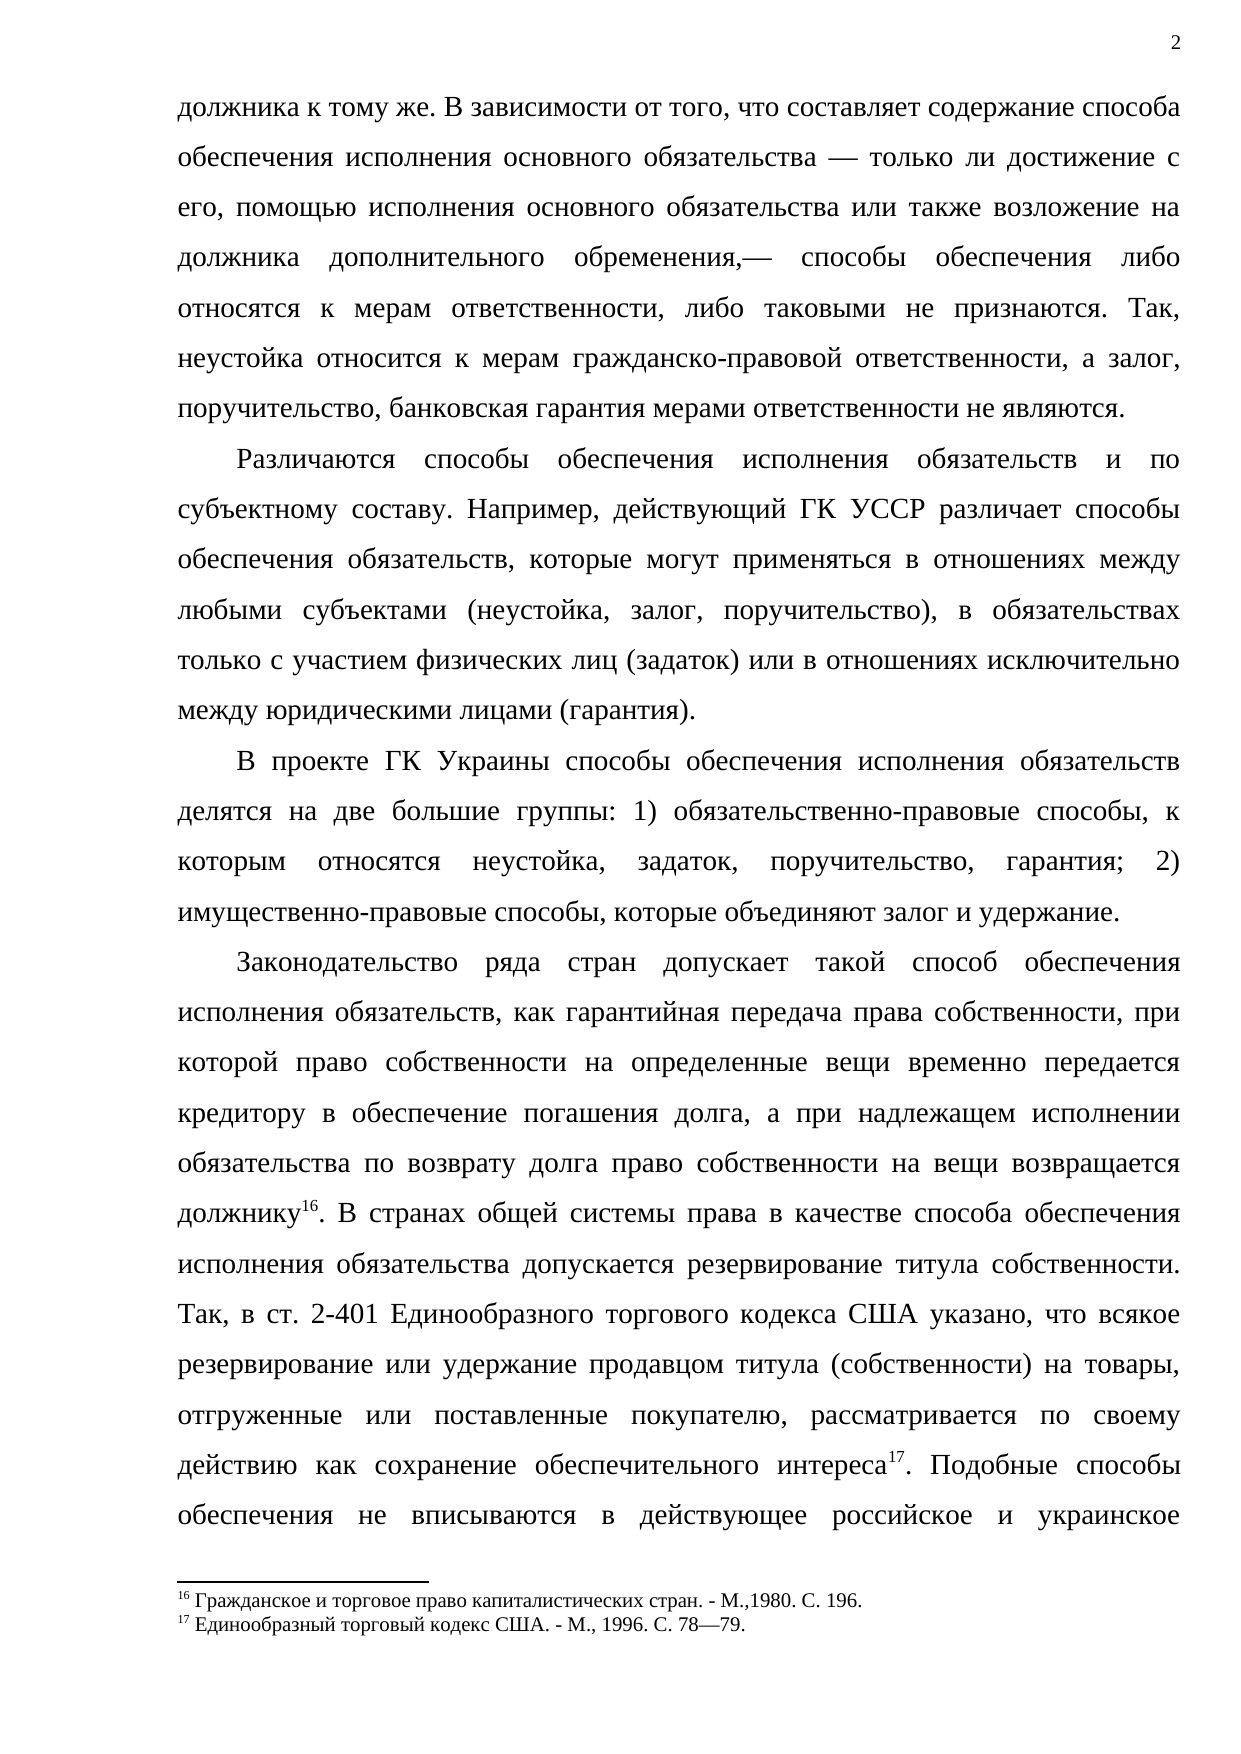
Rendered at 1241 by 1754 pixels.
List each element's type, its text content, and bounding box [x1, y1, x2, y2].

text В проекте ГК Украины способы обеспечения исполнения обязательств делятся на две большие группы: 1) обязательственно-правовые способы, к которым относятся неустойка, задаток, поручительство, гарантия; 2) имущественно-правовые способы, которые объединяют залог и удержание. [177, 743, 1181, 927]
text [177, 89, 1181, 424]
text Различаются способы обеспечения исполнения обязательств и по субъектному составу. Например, действующий ГК УССР различает способы обеспечения обязательств, которые могут применяться в отношениях между любыми субъектами (неустойка, залог, поручительство), в обязательствах только с участием физических лиц (задаток) или в отношениях исключительно между юридическими лицами (гарантия). [177, 441, 1181, 726]
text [177, 944, 1181, 1531]
